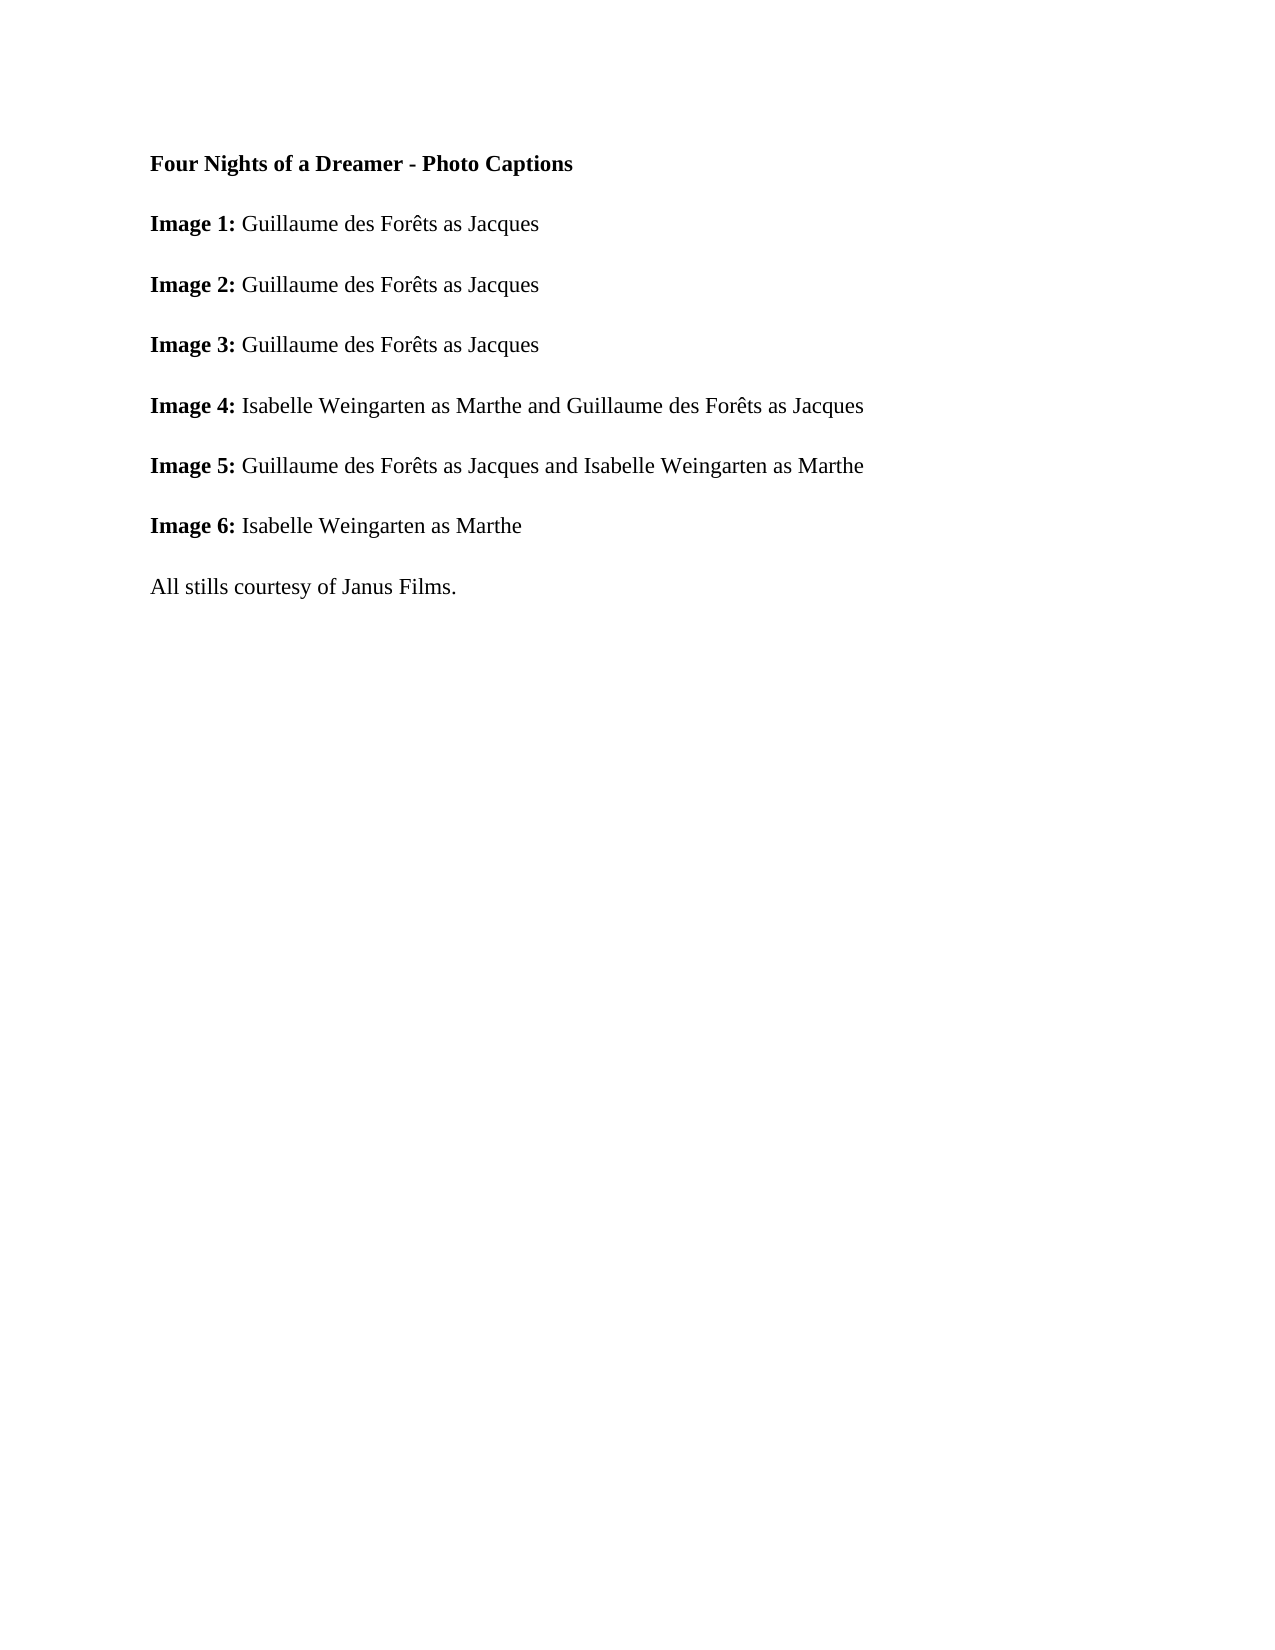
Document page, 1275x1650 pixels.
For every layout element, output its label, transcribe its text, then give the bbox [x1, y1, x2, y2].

text Four Nights of a Dreamer - Photo Captions [150, 150, 1125, 176]
text Image 5: Guillaume des Forêts as Jacques and Isabelle Weingarten as Marthe [150, 452, 1125, 478]
text Image 4: Isabelle Weingarten as Marthe and Guillaume des Forêts as Jacques [150, 392, 1125, 418]
text Image 2: Guillaume des Forêts as Jacques [150, 271, 1125, 297]
text Image 1: Guillaume des Forêts as Jacques [150, 210, 1125, 237]
text Image 6: Isabelle Weingarten as Marthe [150, 512, 1125, 539]
text All stills courtesy of Janus Films. [150, 573, 1125, 599]
text Image 3: Guillaume des Forêts as Jacques [150, 331, 1125, 358]
